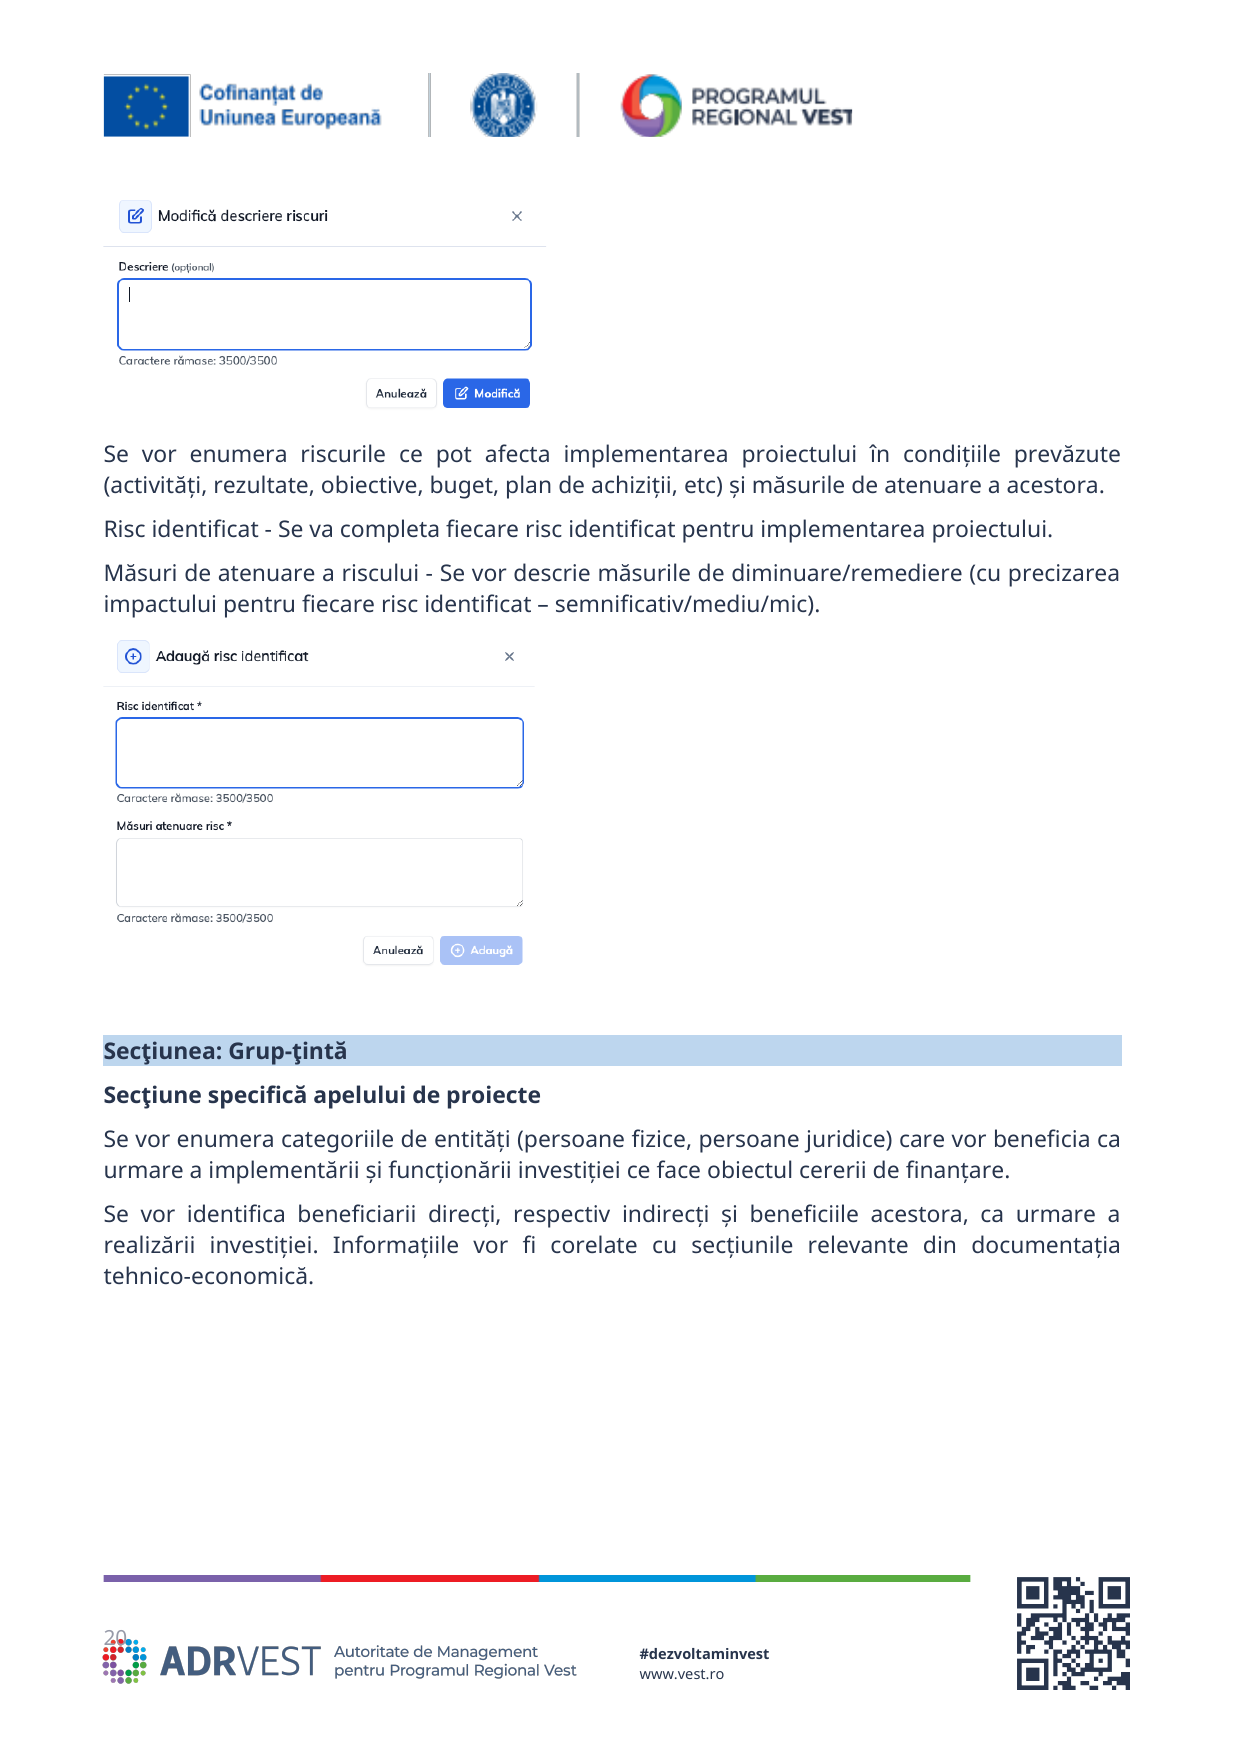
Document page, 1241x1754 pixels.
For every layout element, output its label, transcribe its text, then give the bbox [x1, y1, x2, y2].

text Secţiune specifică apelului de proiecte [103, 1079, 1122, 1110]
text Măsuri de atenuare a riscului - Se vor descrie măsurile de diminuare/remediere (cu precizarea impactului pentru fiecare risc identificat – semnificativ/mediu/mic). [103, 556, 1122, 619]
picture [1008, 1568, 1139, 1699]
text Risc identificat - Se va completa fiecare risc identificat pentru implementarea proiectului. [103, 513, 1122, 544]
text Secţiunea: Grup-ţintă [103, 1035, 1122, 1066]
picture [118, 1636, 124, 1644]
text Se vor enumera categoriile de entități (persoane fizice, persoane juridice) care vor beneficia ca urmare a implementării și funcționării investiției ce face obiectul cererii de finanțare. [103, 1122, 1122, 1185]
text Se vor enumera riscurile ce pot afecta implementarea proiectului în condițiile prevăzute (activități, rezultate, obiective, buget, plan de achiziții, etc) și măsurile de atenuare a acestora. [103, 438, 1122, 500]
text Se vor identifica beneficiarii direcți, respectiv indirecți și beneficiile acestora, ca urmare a realizării investiției. Informațiile vor fi corelate cu secțiunile relevante din documentația tehnico-economică. [103, 1197, 1122, 1291]
picture [103, 191, 547, 426]
picture [103, 631, 535, 979]
picture [93, 1636, 582, 1687]
